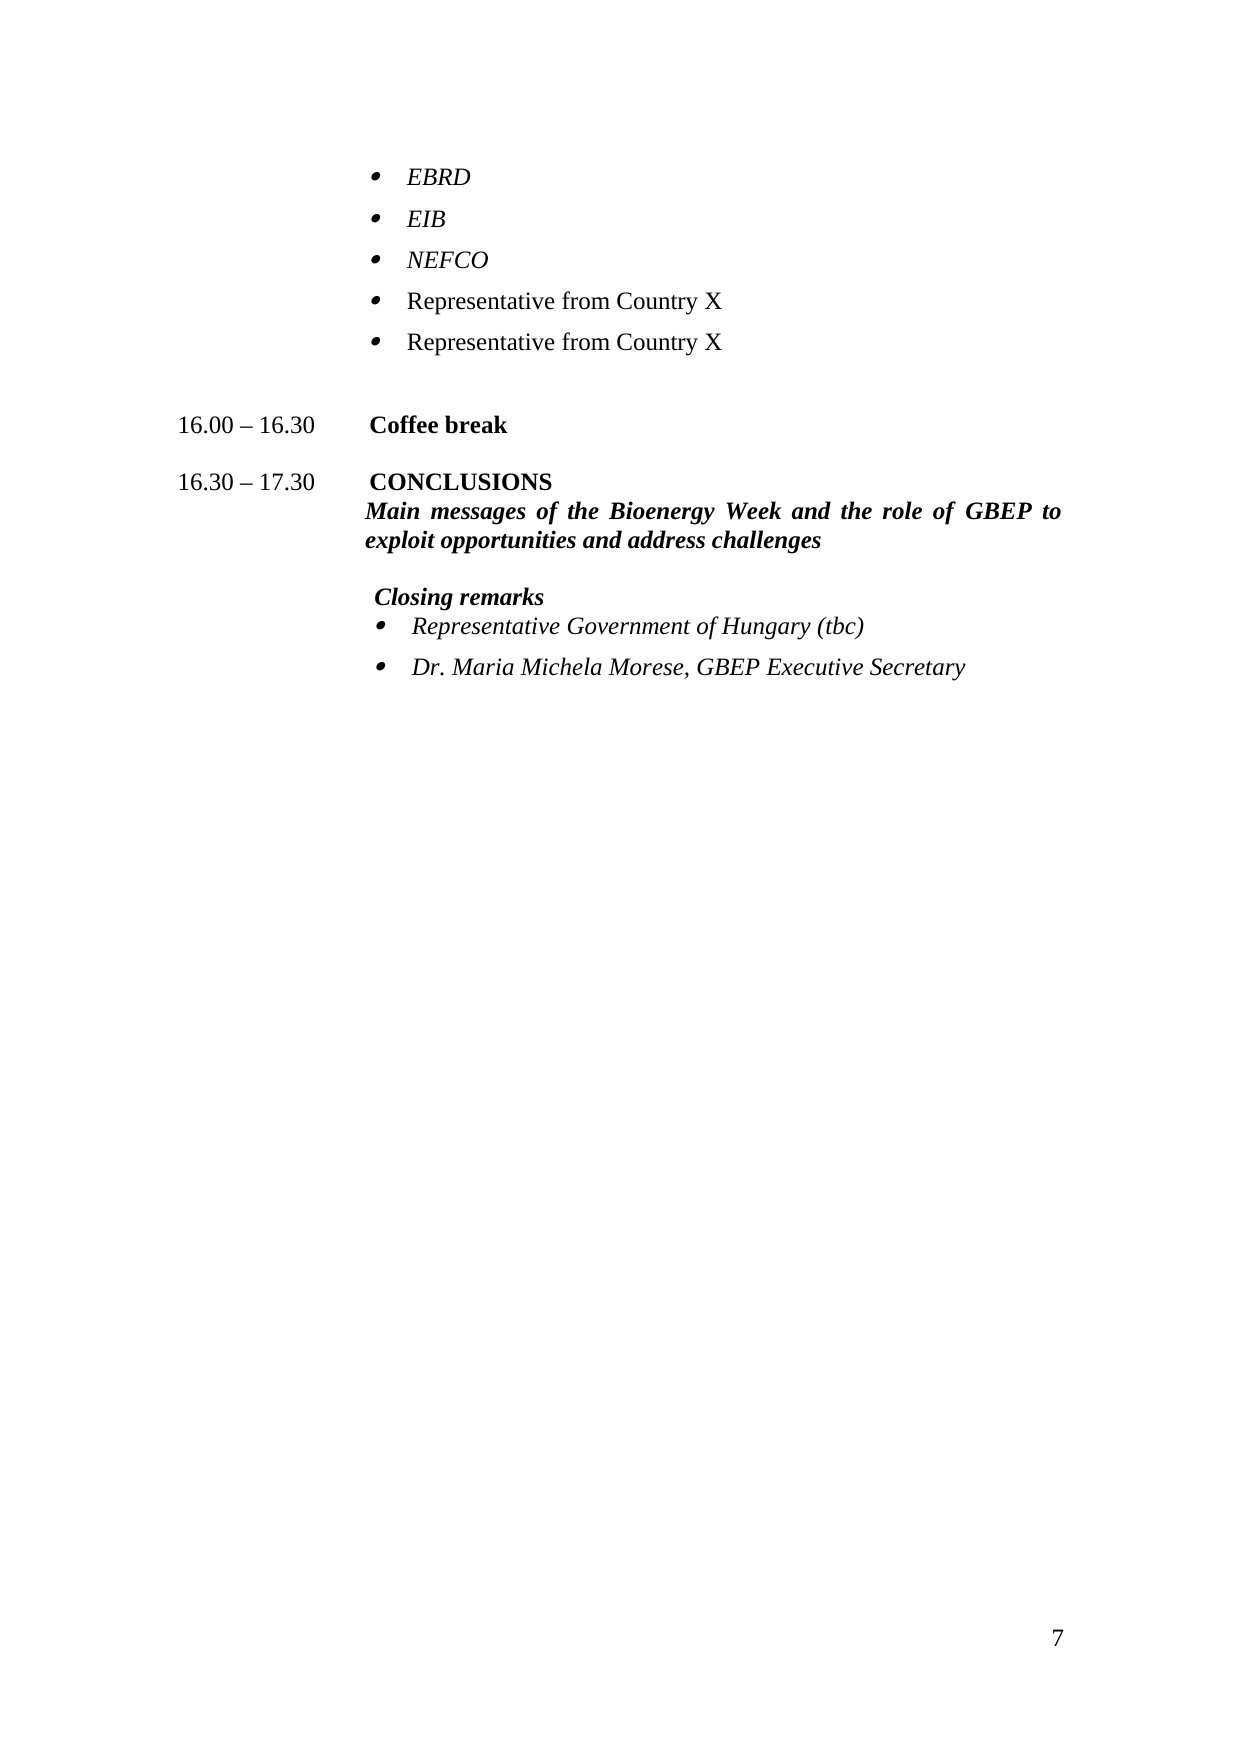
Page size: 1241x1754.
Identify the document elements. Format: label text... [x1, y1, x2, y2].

list Dr. Maria Michela Morese, GBEP Executive Secretary [374, 652, 1064, 681]
text Closing remarks [374, 582, 1064, 611]
list EIB [369, 204, 1064, 232]
list Representative from Country X [369, 327, 1064, 356]
list NEFCO [369, 245, 1064, 274]
list Representative Government of Hungary (tbc) [374, 611, 1064, 640]
text 16.00 – 16.30 Coffee break [177, 410, 1064, 439]
list Representative from Country X [369, 286, 1064, 315]
list EBRD [369, 162, 1064, 191]
text 16.30 – 17.30 CONCLUSIONS [177, 467, 1064, 496]
text Main messages of the Bioenergy Week and the role of GBEP to exploit opportunities and address challenges [365, 496, 1064, 554]
